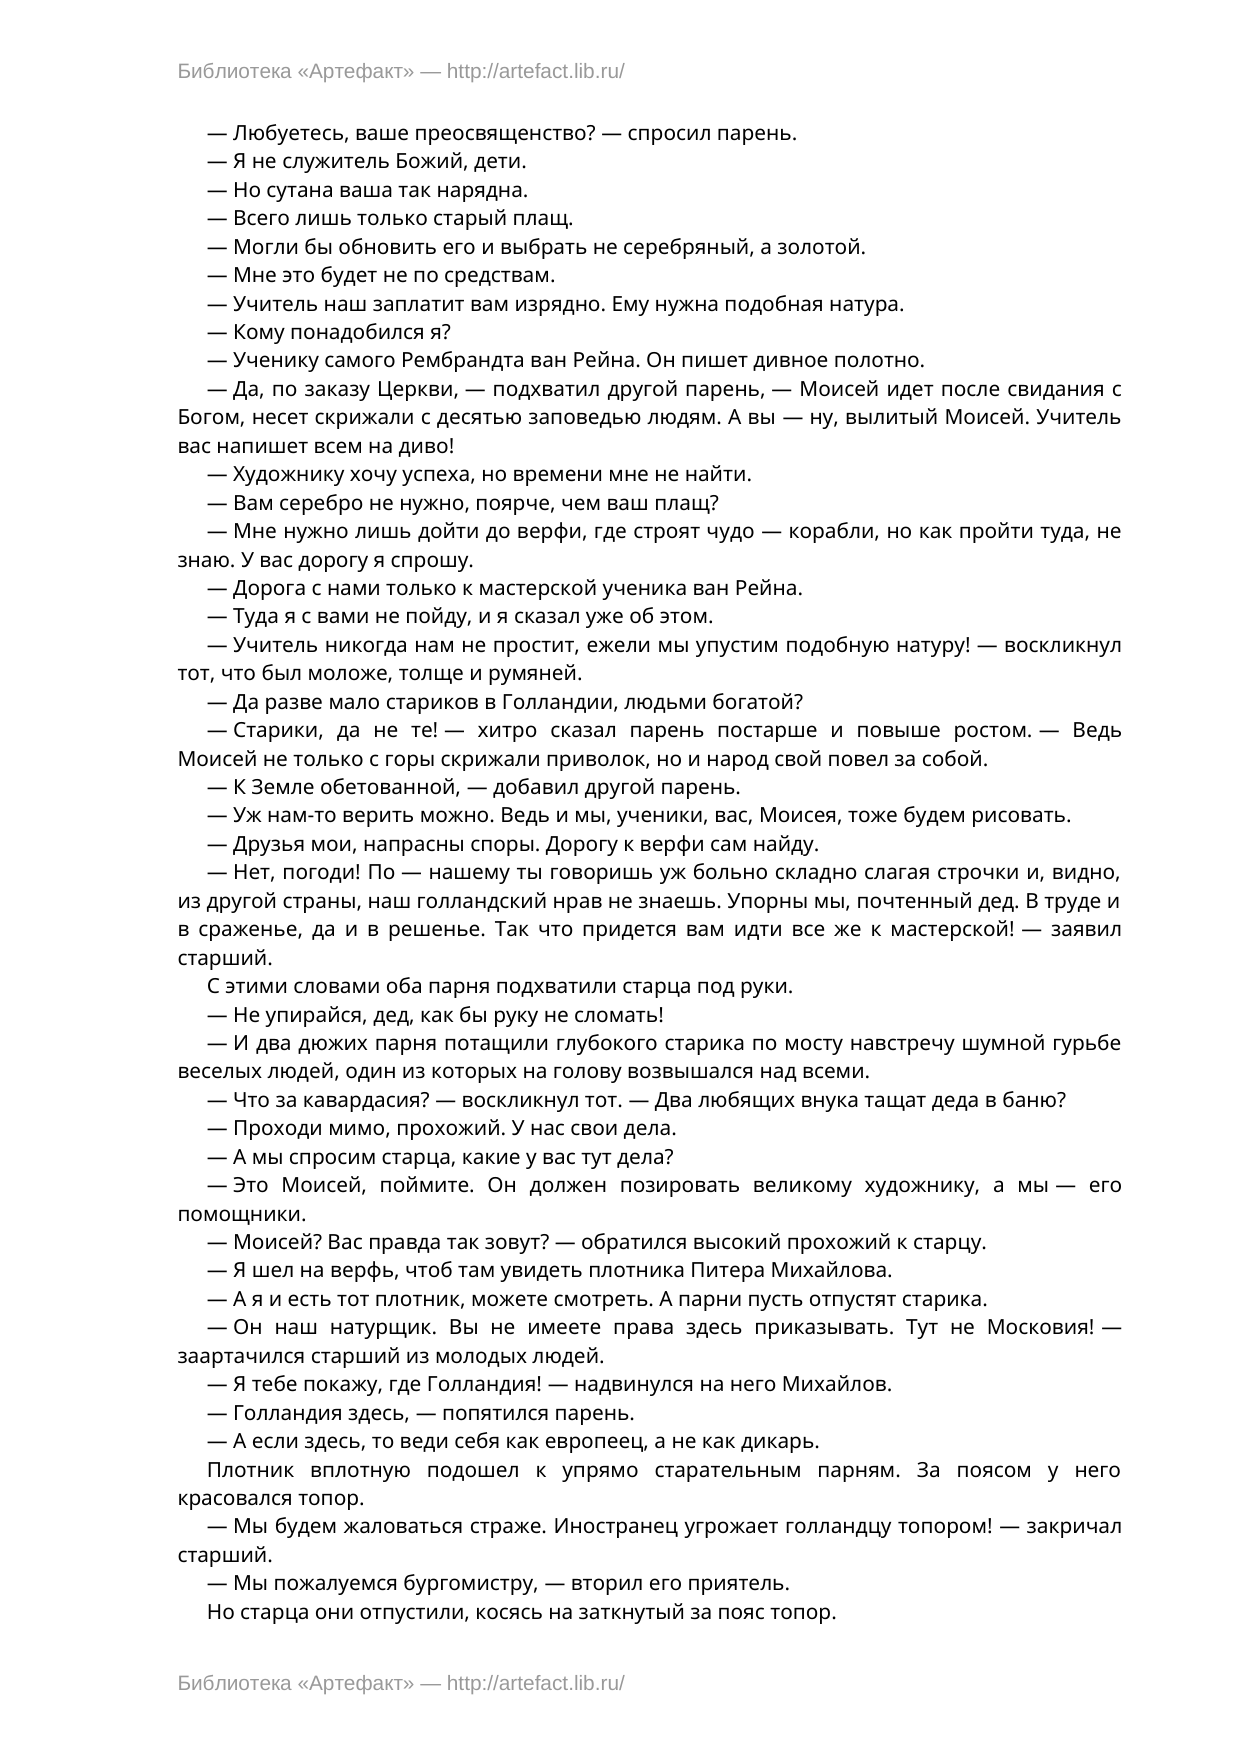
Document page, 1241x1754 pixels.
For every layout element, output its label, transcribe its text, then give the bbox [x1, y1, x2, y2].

text — Нет, погоди! По — нашему ты говоришь уж больно складно слагая строчки и, видно, из другой страны, наш голландский нрав не знаешь. Упорны мы, почтенный дед. В труде и в сраженье, да и в решенье. Так что придется вам идти все же к мастерской! — заявил старший. [177, 857, 1122, 971]
text — Кому понадобился я? [177, 317, 1122, 346]
text — Это Моисей, поймите. Он должен позировать великому художнику, а мы — его помощники. [177, 1170, 1122, 1227]
text — И два дюжих парня потащили глубокого старика по мосту навстречу шумной гурьбе веселых людей, один из которых на голову возвышался над всеми. [177, 1028, 1122, 1085]
text — Голландия здесь, — попятился парень. [177, 1398, 1122, 1426]
text — Да, по заказу Церкви, — подхватил другой парень, — Моисей идет после свидания с Богом, несет скрижали с десятью заповедью людям. А вы — ну, вылитый Моисей. Учитель вас напишет всем на диво! [177, 374, 1122, 459]
text — Я шел на верфь, чтоб там увидеть плотника Питера Михайлова. [177, 1256, 1122, 1284]
text — Уж нам-то верить можно. Ведь и мы, ученики, вас, Моисея, тоже будем рисовать. [177, 801, 1122, 829]
text — Мне нужно лишь дойти до верфи, где строят чудо — корабли, но как пройти туда, не знаю. У вас дорогу я спрошу. [177, 516, 1122, 573]
text — Любуетесь, ваше преосвященство? — спросил парень. [177, 118, 1122, 147]
text Плотник вплотную подошел к упрямо старательным парням. За поясом у него красовался топор. [177, 1455, 1122, 1512]
text — Всего лишь только старый плащ. [177, 203, 1122, 232]
text — Туда я с вами не пойду, и я сказал уже об этом. [177, 602, 1122, 630]
text — Старики, да не те! — хитро сказал парень постарше и повыше ростом. — Ведь Моисей не только с горы скрижали приволок, но и народ свой повел за собой. [177, 715, 1122, 772]
text — Вам серебро не нужно, поярче, чем ваш плащ? [177, 488, 1122, 516]
text — Я не служитель Божий, дети. [177, 147, 1122, 175]
text — А если здесь, то веди себя как европеец, а не как дикарь. [177, 1426, 1122, 1455]
text Но старца они отпустили, косясь на заткнутый за пояс топор. [177, 1597, 1122, 1625]
text — Дорога с нами только к мастерской ученика ван Рейна. [177, 573, 1122, 602]
text — Ученику самого Рембрандта ван Рейна. Он пишет дивное полотно. [177, 346, 1122, 374]
text — Что за кавардасия? — воскликнул тот. — Два любящих внука тащат деда в баню? [177, 1085, 1122, 1113]
text — Учитель наш заплатит вам изрядно. Ему нужна подобная натура. [177, 289, 1122, 317]
text — Он наш натурщик. Вы не имеете права здесь приказывать. Тут не Московия! — заартачился старший из молодых людей. [177, 1312, 1122, 1369]
text — Но сутана ваша так нарядна. [177, 175, 1122, 203]
text — А мы спросим старца, какие у вас тут дела? [177, 1142, 1122, 1170]
text — Я тебе покажу, где Голландия! — надвинулся на него Михайлов. [177, 1369, 1122, 1398]
text С этими словами оба парня подхватили старца под руки. [177, 971, 1122, 1000]
text — Не упирайся, дед, как бы руку не сломать! [177, 1000, 1122, 1028]
text — Мы пожалуемся бургомистру, — вторил его приятель. [177, 1568, 1122, 1597]
text — Художнику хочу успеха, но времени мне не найти. [177, 459, 1122, 488]
text — Мне это будет не по средствам. [177, 260, 1122, 289]
text — Друзья мои, напрасны споры. Дорогу к верфи сам найду. [177, 829, 1122, 857]
text — Учитель никогда нам не простит, ежели мы упустим подобную натуру! — воскликнул тот, что был моложе, толще и румяней. [177, 630, 1122, 687]
text — Моисей? Вас правда так зовут? — обратился высокий прохожий к старцу. [177, 1227, 1122, 1256]
text — Проходи мимо, прохожий. У нас свои дела. [177, 1113, 1122, 1142]
text — А я и есть тот плотник, можете смотреть. А парни пусть отпустят старика. [177, 1284, 1122, 1312]
text — Могли бы обновить его и выбрать не серебряный, а золотой. [177, 232, 1122, 260]
text — Мы будем жаловаться страже. Иностранец угрожает голландцу топором! — закричал старший. [177, 1512, 1122, 1568]
text — К Земле обетованной, — добавил другой парень. [177, 772, 1122, 801]
text — Да разве мало стариков в Голландии, людьми богатой? [177, 687, 1122, 715]
